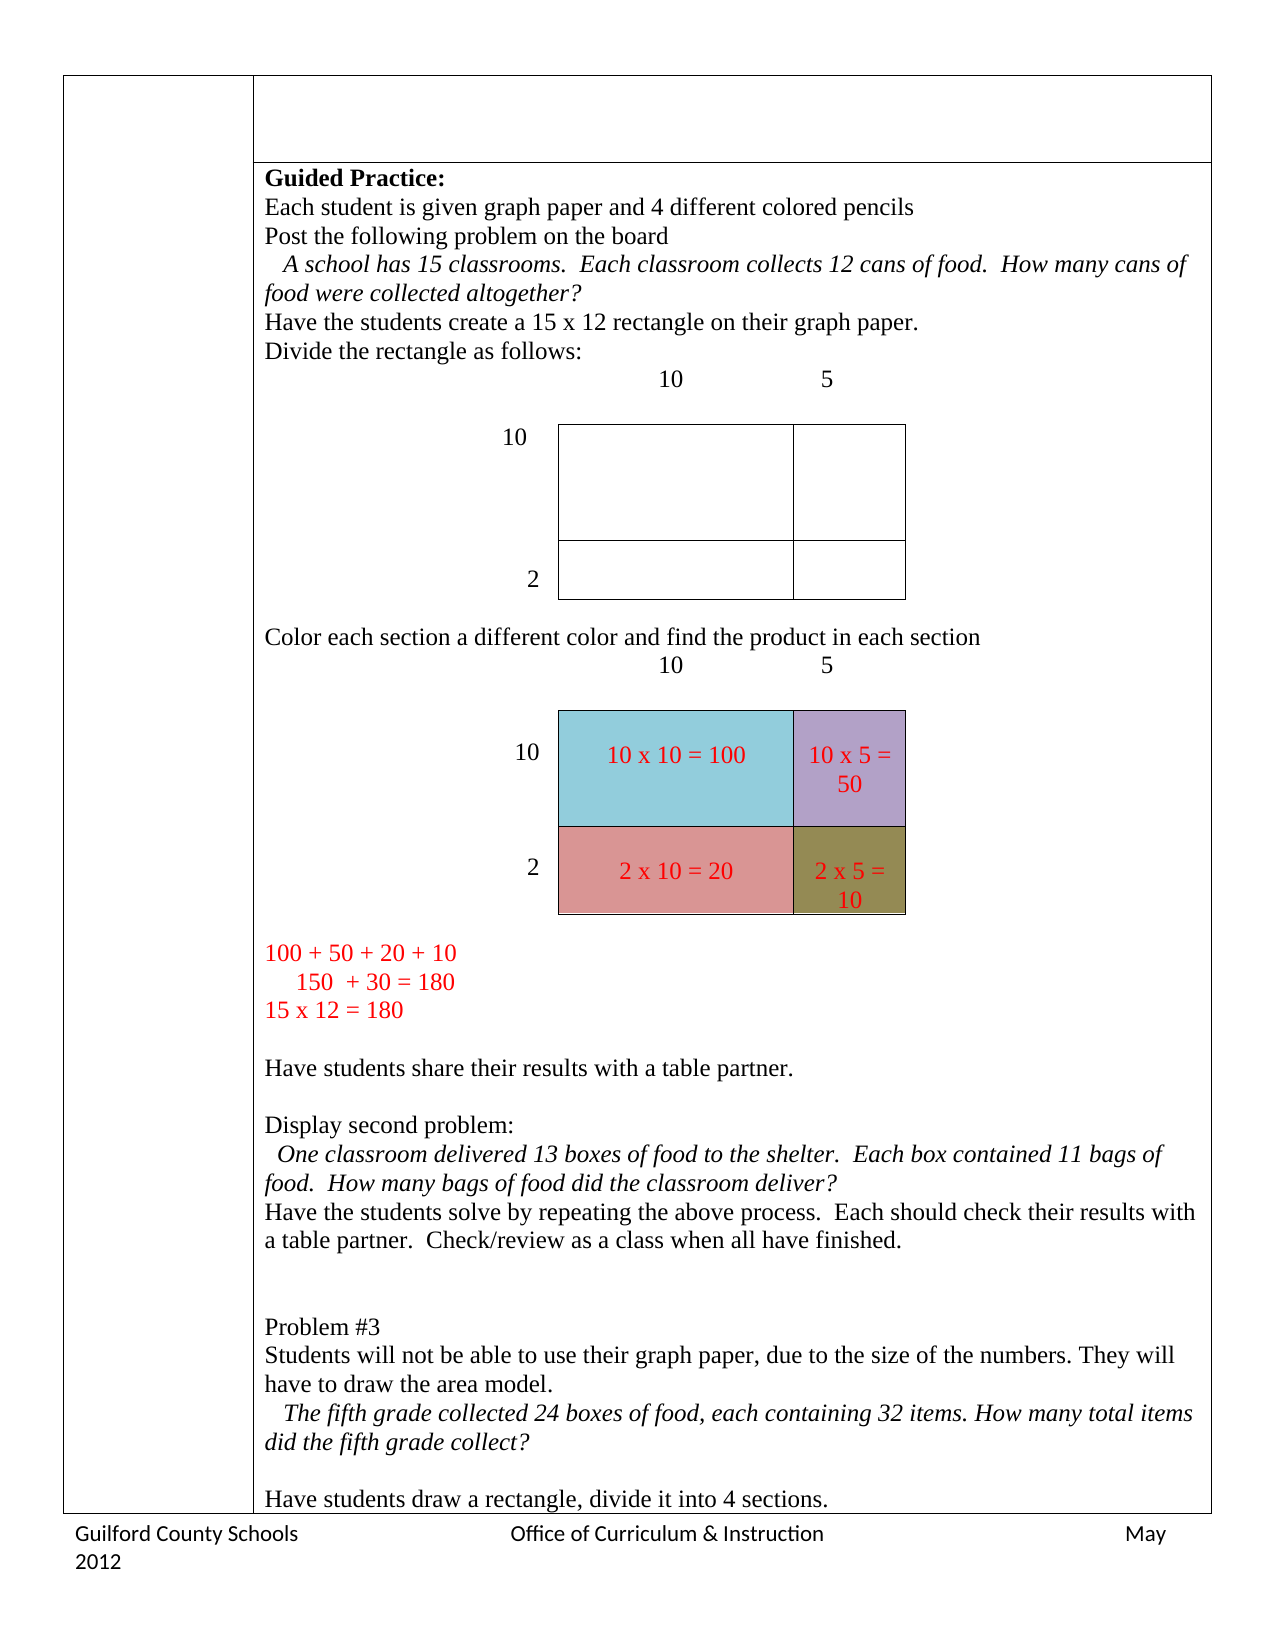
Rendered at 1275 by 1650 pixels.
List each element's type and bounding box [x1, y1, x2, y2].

table_cell [254, 76, 1211, 162]
table_cell [254, 163, 1211, 1513]
